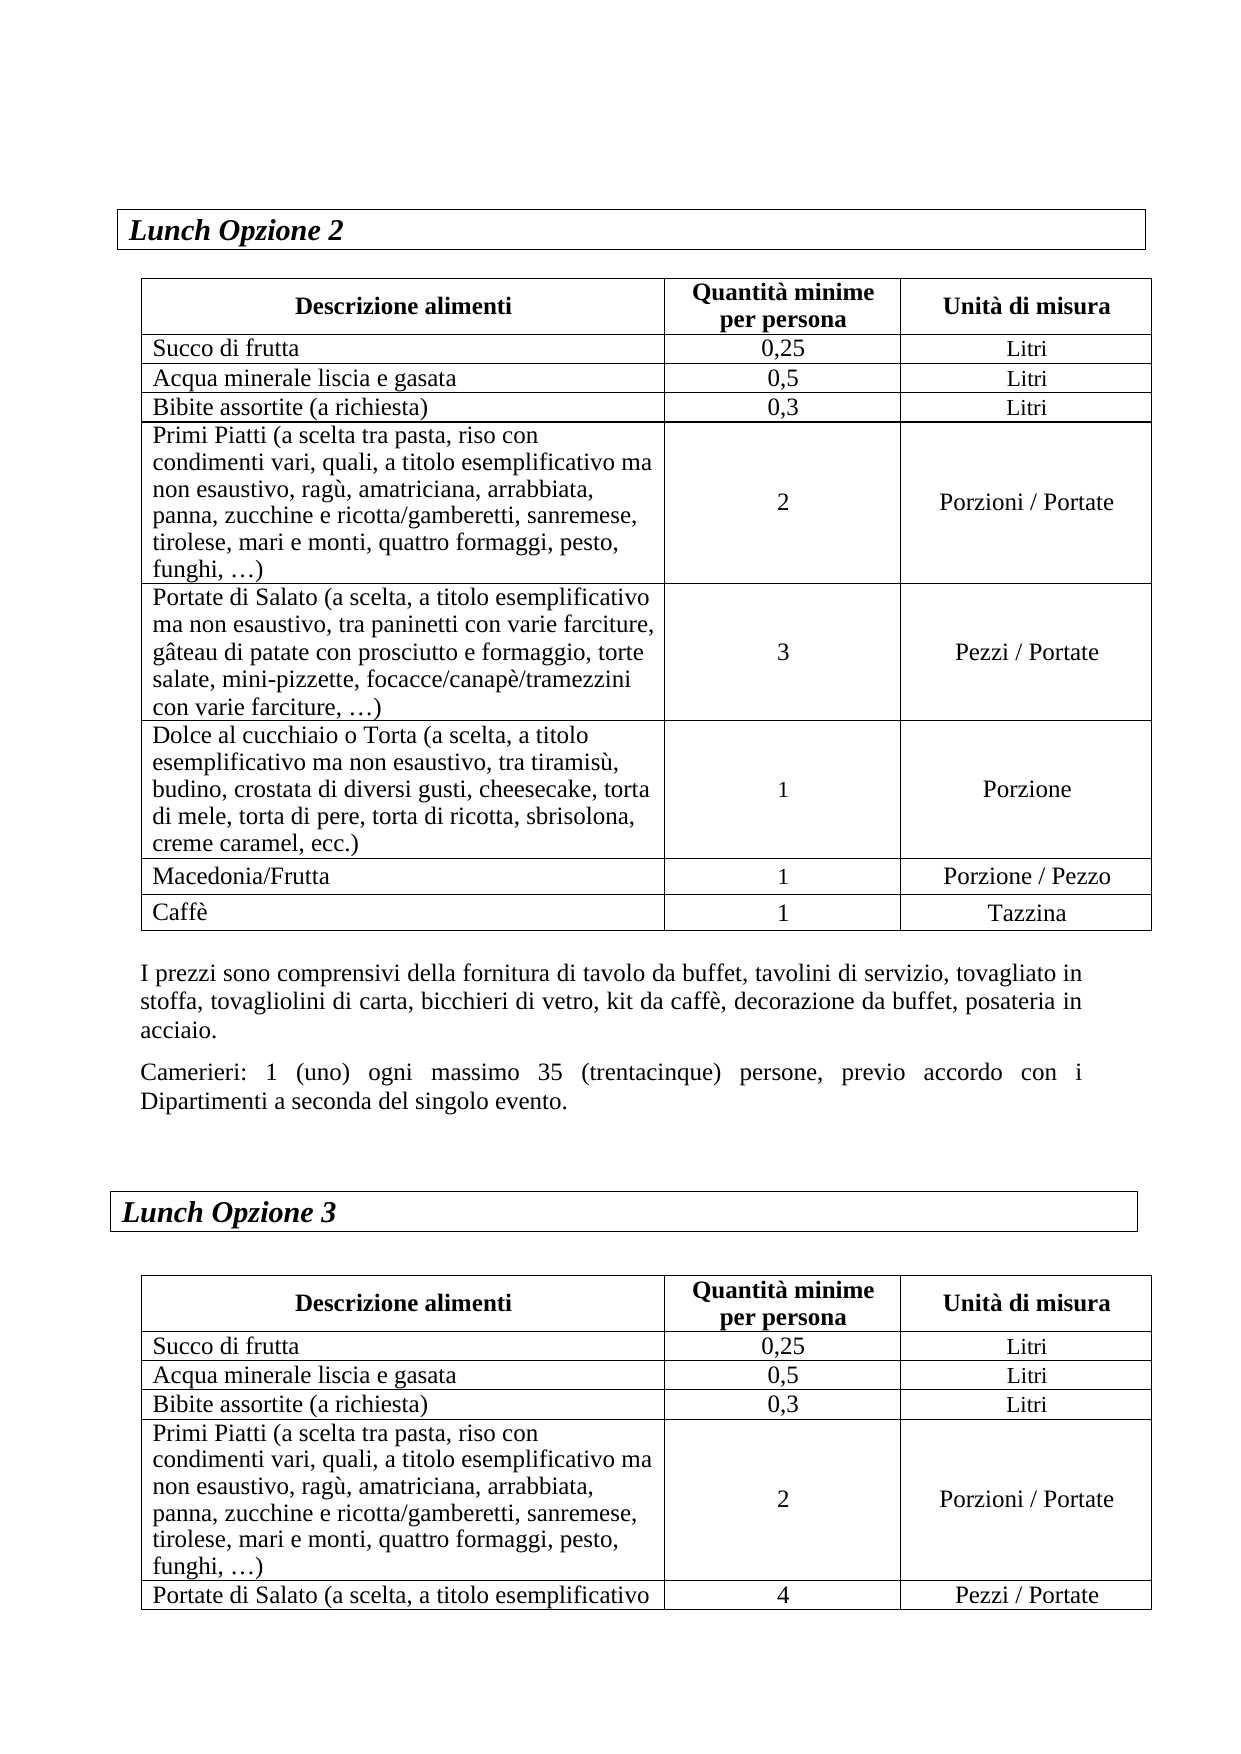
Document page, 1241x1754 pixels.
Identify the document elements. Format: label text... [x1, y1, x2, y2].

table_cell Acqua minerale liscia e gasata [142, 1361, 664, 1389]
table_cell Litri [901, 1390, 1151, 1419]
table_cell 0,5 [665, 1361, 900, 1389]
table_cell 2 [665, 423, 900, 582]
table_cell Litri [901, 364, 1151, 392]
table_header Unità di misura [901, 279, 1151, 333]
table_cell Pezzi / Portate [901, 584, 1151, 720]
table_cell Porzioni / Portate [901, 1420, 1151, 1580]
table_cell Succo di frutta [142, 1332, 664, 1360]
table_cell Pezzi / Portate [901, 1581, 1151, 1609]
table_cell 0,3 [665, 393, 900, 421]
table_cell Litri [901, 393, 1151, 421]
table_cell Succo di frutta [142, 335, 664, 363]
table_cell Acqua minerale liscia e gasata [142, 364, 664, 392]
table_cell Dolce al cucchiaio o Torta (a scelta, a titolo esemplificativo ma non esaustivo, tra tiramisù, budino, crostata di diversi gusti, cheesecake, torta di mele, torta di pere, torta di ricotta, sbrisolona, creme caramel, ecc.) [142, 721, 664, 857]
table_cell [142, 1581, 664, 1609]
table_cell 1 [665, 895, 900, 930]
table_cell Porzione / Pezzo [901, 859, 1151, 894]
table_cell Litri [901, 1361, 1151, 1389]
table_header Quantità minime per persona [665, 1276, 900, 1331]
text I prezzi sono comprensivi della fornitura di tavolo da buffet, tavolini di servizio, tovagliato in stoffa, tovagliolini di carta, bicchieri di vetro, kit da caffè, decorazione da buffet, posateria in acciaio. [140, 958, 1083, 1044]
table_cell 0,3 [665, 1390, 900, 1419]
table_cell 0,25 [665, 1332, 900, 1360]
table_cell Macedonia/Frutta [142, 859, 664, 894]
table_header Quantità minime per persona [665, 279, 900, 333]
table_header Unità di misura [901, 1276, 1151, 1331]
table_cell Bibite assortite (a richiesta) [142, 1390, 664, 1419]
table_cell Porzione [901, 721, 1151, 857]
table_cell 2 [665, 1420, 900, 1580]
table_cell 4 [665, 1581, 900, 1609]
table_cell 1 [665, 859, 900, 894]
table_cell Bibite assortite (a richiesta) [142, 393, 664, 421]
table_cell Litri [901, 335, 1151, 363]
table_cell 1 [665, 721, 900, 857]
table_cell 0,5 [665, 364, 900, 392]
table_cell Tazzina [901, 895, 1151, 930]
table_cell Primi Piatti (a scelta tra pasta, riso con condimenti vari, quali, a titolo esemplificativo ma non esaustivo, ragù, amatriciana, arrabbiata, panna, zucchine e ricotta/gamberetti, sanremese, tirolese, mari e monti, quattro formaggi, pesto, funghi, …) [142, 1420, 664, 1580]
table_cell 3 [665, 584, 900, 720]
table_cell Caffè [142, 895, 664, 930]
table_cell Porzioni / Portate [901, 423, 1151, 582]
table_cell Primi Piatti (a scelta tra pasta, riso con condimenti vari, quali, a titolo esemplificativo ma non esaustivo, ragù, amatriciana, arrabbiata, panna, zucchine e ricotta/gamberetti, sanremese, tirolese, mari e monti, quattro formaggi, pesto, funghi, …) [142, 423, 664, 582]
table_header Descrizione alimenti [142, 279, 664, 333]
table_cell Litri [901, 1332, 1151, 1360]
table_cell 0,25 [665, 335, 900, 363]
text Camerieri: 1 (uno) ogni massimo 35 (trentacinque) persone, previo accordo con i Dipartimenti a seconda del singolo evento. [140, 1057, 1083, 1115]
table_header Descrizione alimenti [142, 1276, 664, 1331]
